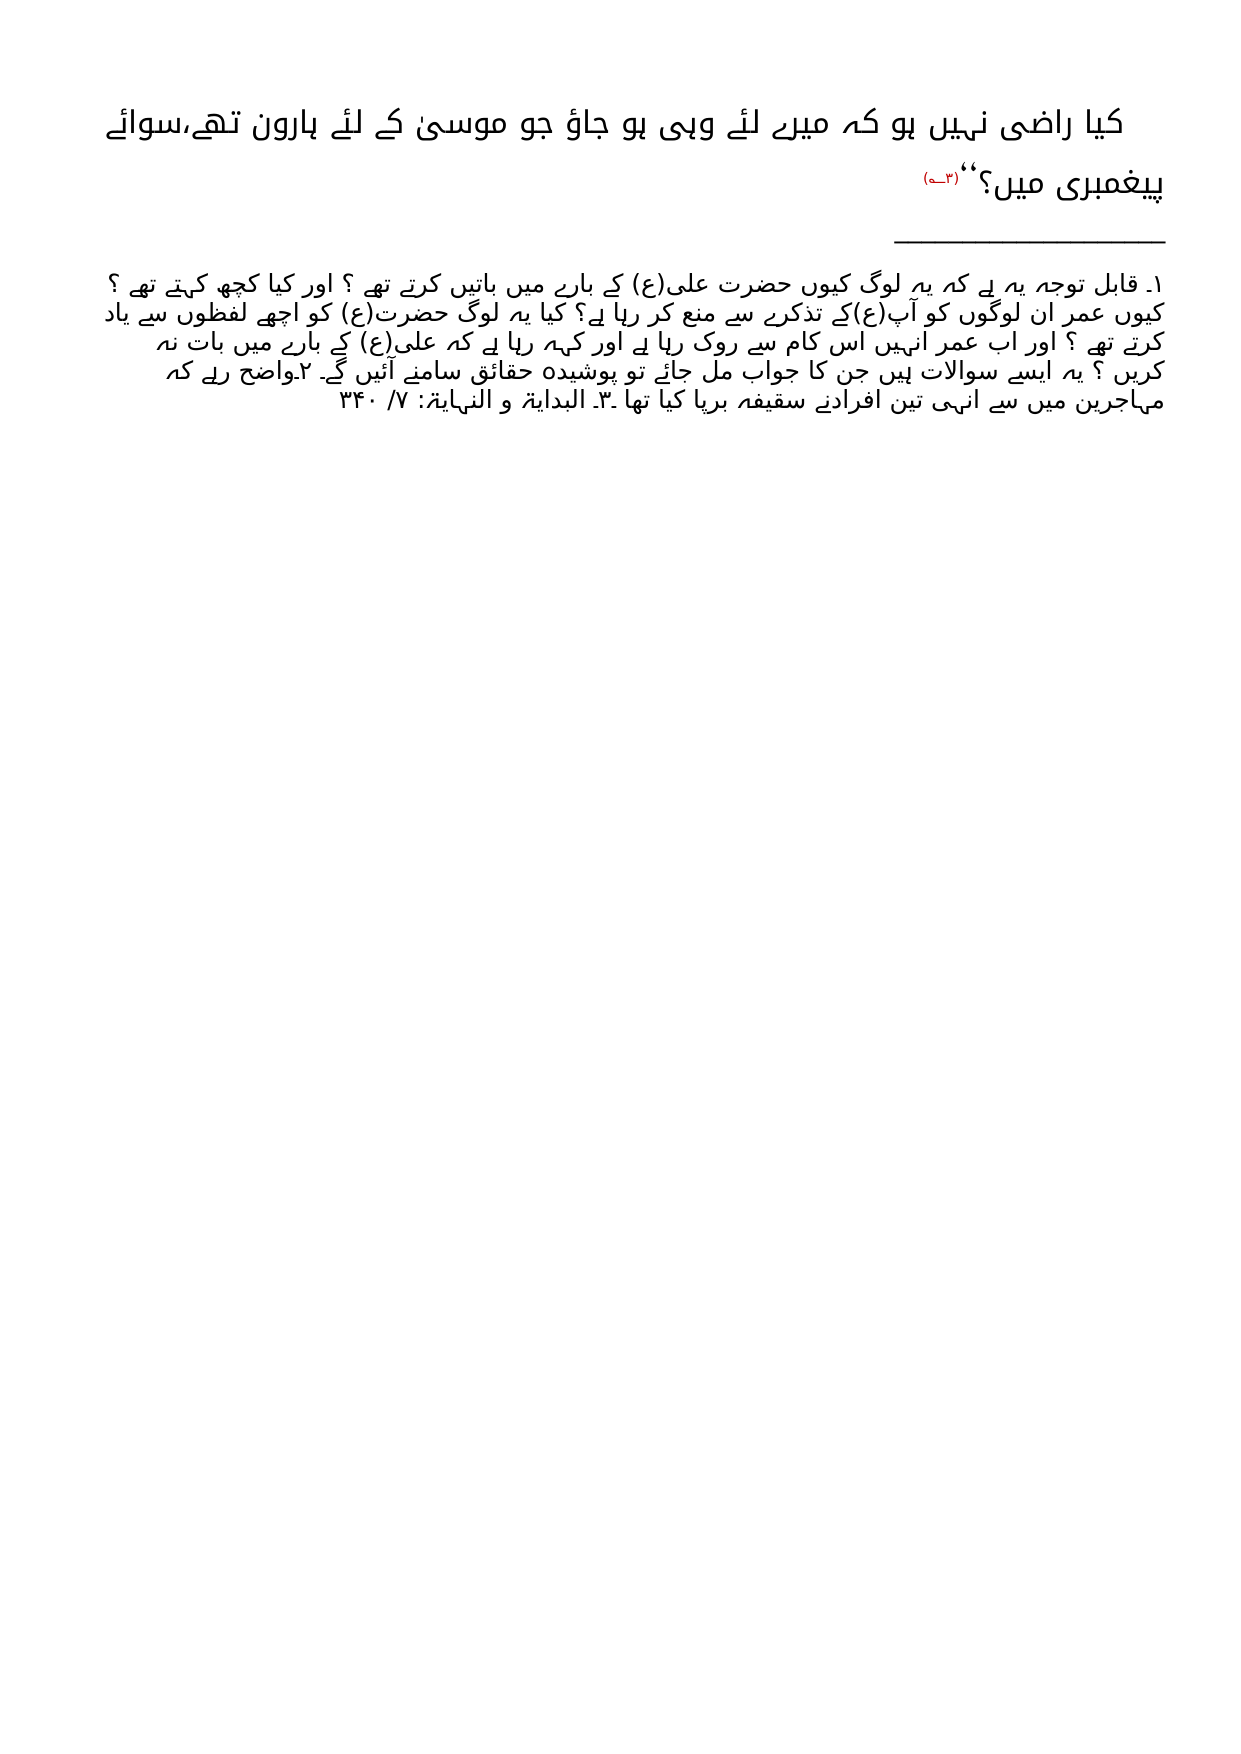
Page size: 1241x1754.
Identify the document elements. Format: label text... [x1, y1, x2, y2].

text ____________________ [75, 212, 1165, 244]
text کیا راضی نہیں ہو کہ میرے لئے وہی ہو جاؤ جو موسیٰ کے لئے ہارون تھے،سوائے پیغمبری میں؟‘‘(۳؎) [75, 94, 1165, 212]
text ۱۔ قابل توجہ یہ ہے کہ یہ لوگ کیوں حضرت علی(ع) کے بارے میں باتیں کرتے تھے ؟ اور کیا کچھ کہتے تھے ؟ کیوں عمر ان لوگوں کو آپ(ع)کے تذکرے سے منع کر رہا ہے؟ کیا یہ لوگ حضرت(ع) کو اچھے لفظوں سے یاد کرتے تھے ؟ اور اب عمر انہیں اس کام سے روک رہا ہے اور کہہ رہا ہے کہ علی(ع) کے بارے میں بات نہ کریں ؟ یہ ایسے سوالات ہیں جن کا جواب مل جائے تو پوشیدہ حقائق سامنے آئیں گے۔ ۲۔واضح رہے کہ مہاجرین میں سے انہی تین افرادنے سقیفہ برپا کیا تھا ۔۳۔ البدایۃ و النہایۃ: ۷/ ۳۴۰ [75, 269, 1165, 415]
